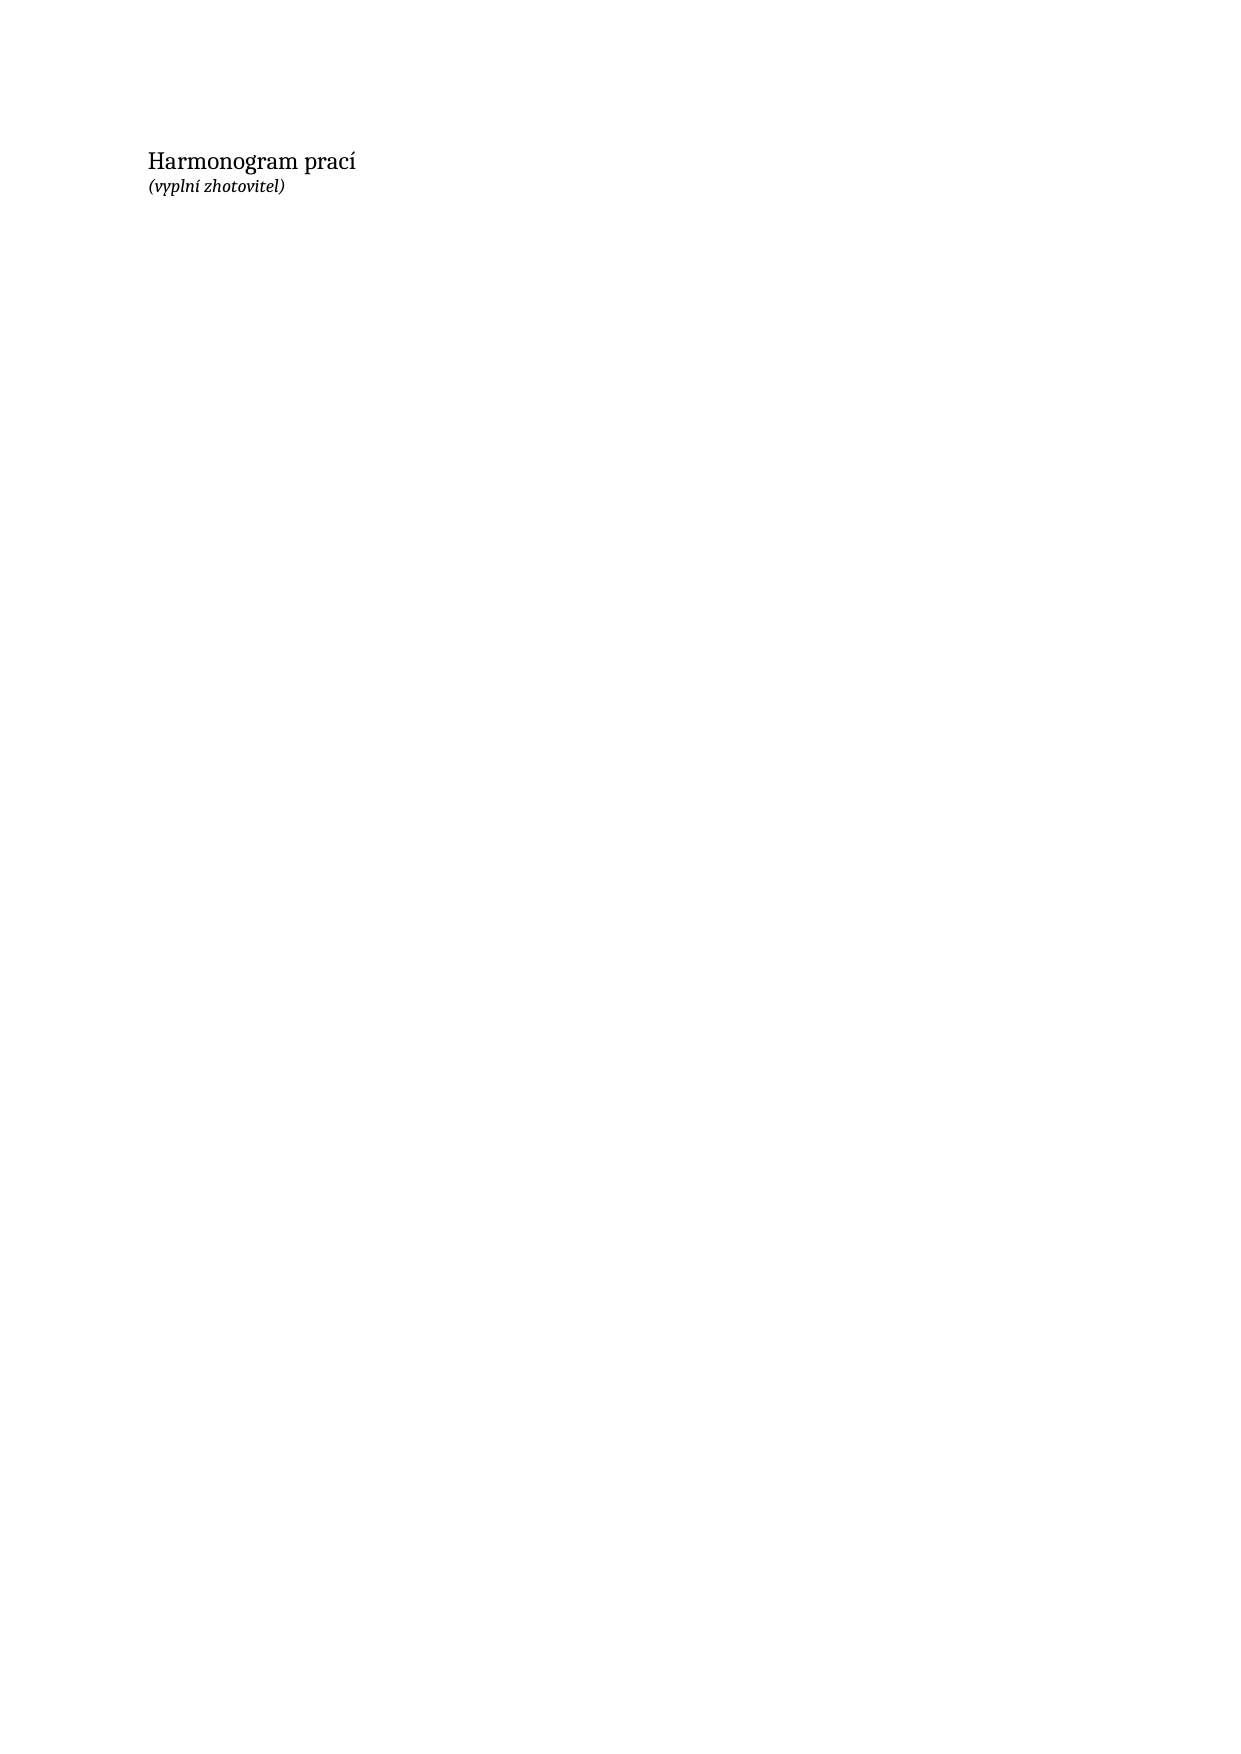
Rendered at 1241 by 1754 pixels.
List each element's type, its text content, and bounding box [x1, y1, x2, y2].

text Harmonogram prací [148, 147, 1092, 176]
text (vyplní zhotovitel) [148, 176, 1092, 197]
